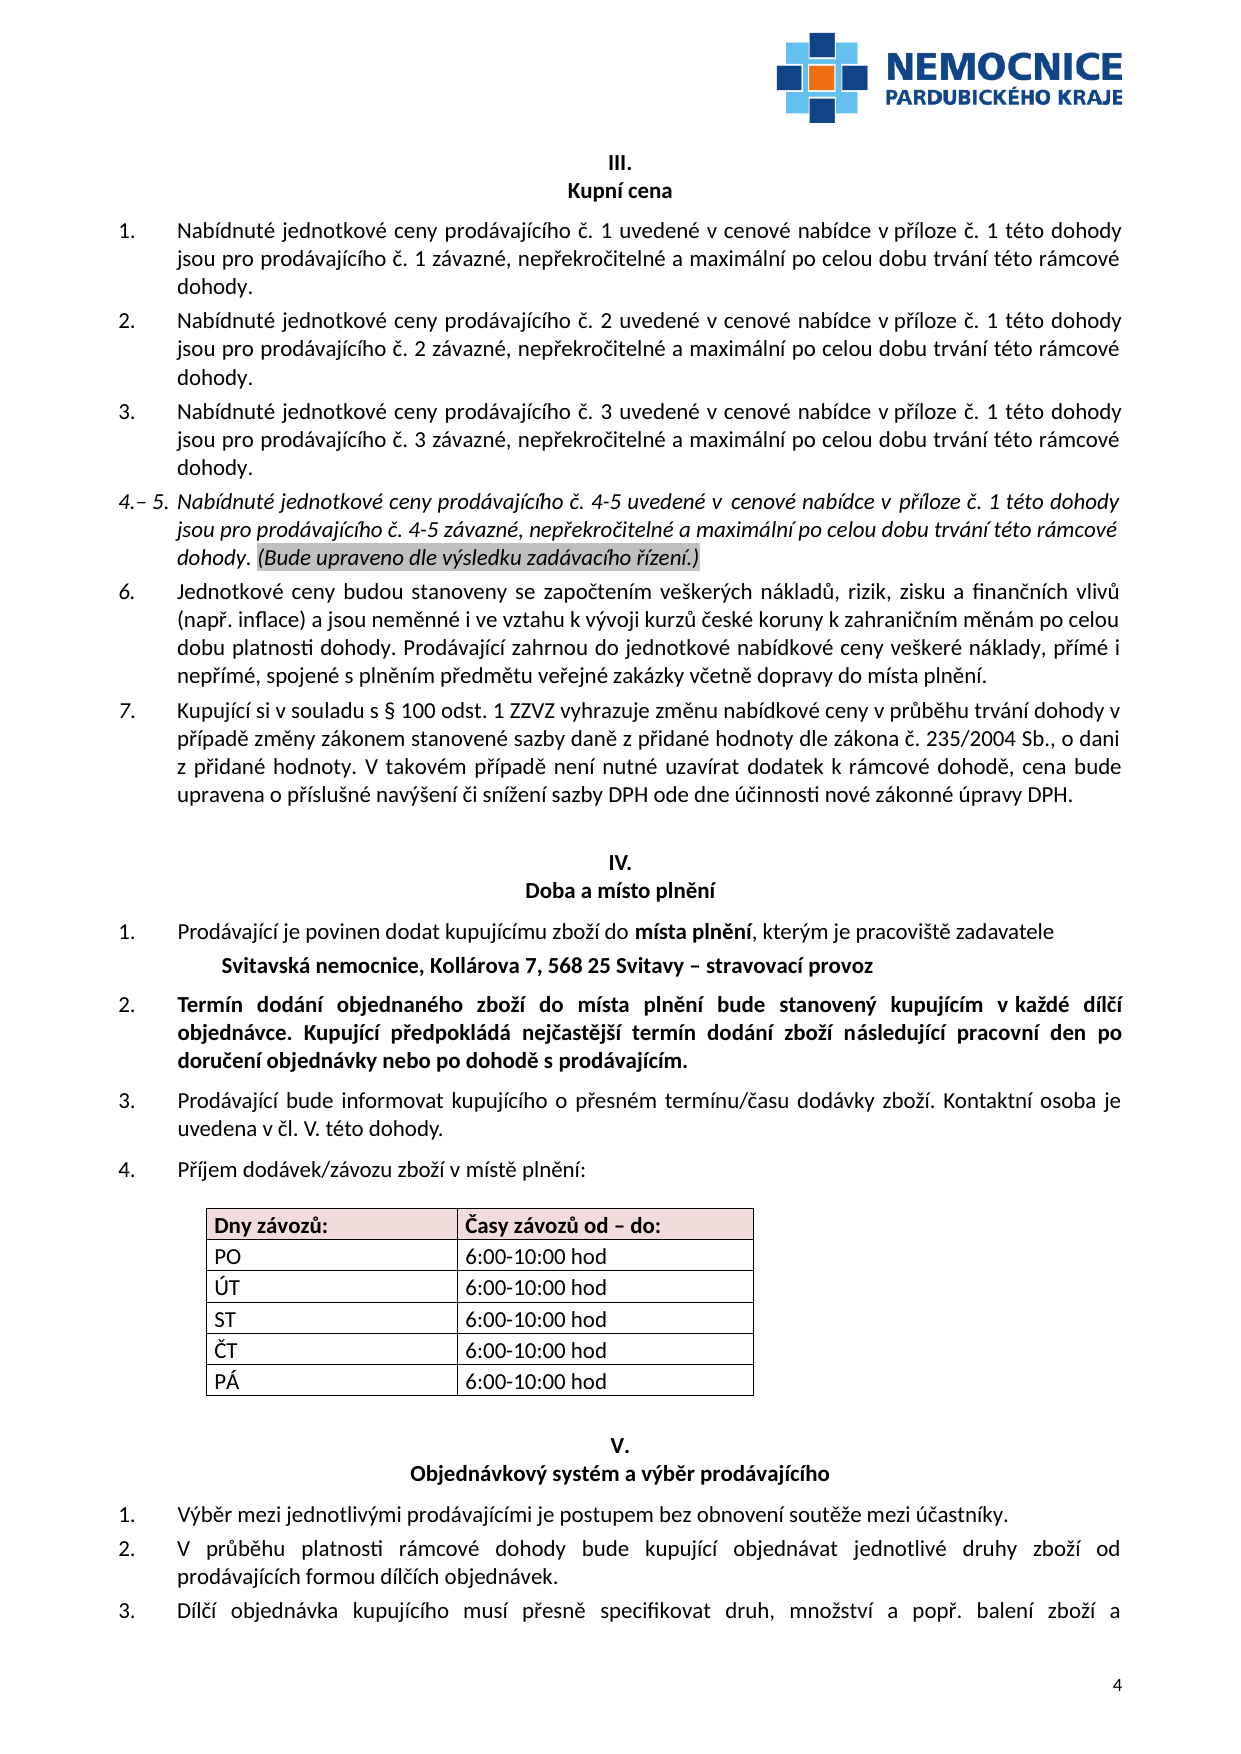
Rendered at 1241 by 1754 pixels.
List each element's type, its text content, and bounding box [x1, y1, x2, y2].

text Doba a místo plnění [118, 876, 1122, 904]
picture [775, 31, 1123, 124]
text 6. Jednotkové ceny budou stanoveny se započtením veškerých nákladů, rizik, zisku a finančních vlivů (např. inflace) a jsou neměnné i ve vztahu k vývoji kurzů české koruny k zahraničním měnám po celou dobu platnosti dohody. Prodávající zahrnou do jednotkové nabídkové ceny veškeré náklady, přímé i nepřímé, spojené s plněním předmětu veřejné zakázky včetně dopravy do místa plnění. [118, 577, 1122, 689]
text 3. Nabídnuté jednotkové ceny prodávajícího č. 3 uvedené v cenové nabídce v příloze č. 1 této dohody jsou pro prodávajícího č. 3 závazné, nepřekročitelné a maximální po celou dobu trvání této rámcové dohody. [118, 397, 1122, 481]
table_cell ÚT [207, 1271, 457, 1302]
text Kupní cena [118, 176, 1122, 204]
text 2. V průběhu platnosti rámcové dohody bude kupující objednávat jednotlivé druhy zboží od prodávajících formou dílčích objednávek. [118, 1534, 1122, 1590]
text 4. Příjem dodávek/závozu zboží v místě plnění: [118, 1155, 1122, 1183]
text 2. Nabídnuté jednotkové ceny prodávajícího č. 2 uvedené v cenové nabídce v příloze č. 1 této dohody jsou pro prodávajícího č. 2 závazné, nepřekročitelné a maximální po celou dobu trvání této rámcové dohody. [118, 307, 1122, 391]
list Termín dodání objednaného zboží do místa plnění bude stanovený kupujícím v každé dílčí objednávce. Kupující předpokládá nejčastější termín dodání zboží následující pracovní den po doručení objednávky nebo po dohodě s prodávajícím. [118, 990, 1122, 1074]
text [118, 1596, 1122, 1624]
text Svitavská nemocnice, Kollárova 7, 568 25 Svitavy – stravovací provoz [119, 951, 1122, 979]
table_cell ST [207, 1303, 457, 1333]
table_cell PO [207, 1240, 457, 1270]
text V. [118, 1431, 1122, 1459]
text III. [118, 148, 1122, 176]
table_cell PÁ [207, 1365, 457, 1395]
table_cell 6:00-10:00 hod [458, 1334, 753, 1364]
table_cell 6:00-10:00 hod [458, 1240, 753, 1270]
text 1. Výběr mezi jednotlivými prodávajícími je postupem bez obnovení soutěže mezi účastníky. [118, 1500, 1122, 1528]
text IV. [118, 848, 1122, 876]
table_header Dny závozů: [207, 1209, 457, 1239]
list Prodávající je povinen dodat kupujícímu zboží do místa plnění, kterým je pracoviště zadavatele [118, 917, 1122, 945]
table_cell 6:00-10:00 hod [458, 1271, 753, 1302]
table_cell 6:00-10:00 hod [458, 1303, 753, 1333]
table_header Časy závozů od – do: [458, 1209, 753, 1239]
text Objednávkový systém a výběr prodávajícího [118, 1459, 1122, 1487]
text 7. Kupující si v souladu s § 100 odst. 1 ZZVZ vyhrazuje změnu nabídkové ceny v průběhu trvání dohody v případě změny zákonem stanovené sazby daně z přidané hodnoty dle zákona č. 235/2004 Sb., o dani z přidané hodnoty. V takovém případě není nutné uzavírat dodatek k rámcové dohodě, cena bude upravena o příslušné navýšení či snížení sazby DPH ode dne účinnosti nové zákonné úpravy DPH. [118, 696, 1122, 808]
text 4.– 5. Nabídnuté jednotkové ceny prodávajícího č. 4-5 uvedené v cenové nabídce v příloze č. 1 této dohody jsou pro prodávajícího č. 4-5 závazné, nepřekročitelné a maximální po celou dobu trvání této rámcové dohody. (Bude upraveno dle výsledku zadávacího řízení.) [118, 487, 1122, 571]
table_cell 6:00-10:00 hod [458, 1365, 753, 1395]
list Prodávající bude informovat kupujícího o přesném termínu/času dodávky zboží. Kontaktní osoba je uvedena v čl. V. této dohody. [118, 1086, 1122, 1142]
text 1. Nabídnuté jednotkové ceny prodávajícího č. 1 uvedené v cenové nabídce v příloze č. 1 této dohody jsou pro prodávajícího č. 1 závazné, nepřekročitelné a maximální po celou dobu trvání této rámcové dohody. [118, 216, 1122, 300]
table_cell ČT [207, 1334, 457, 1364]
